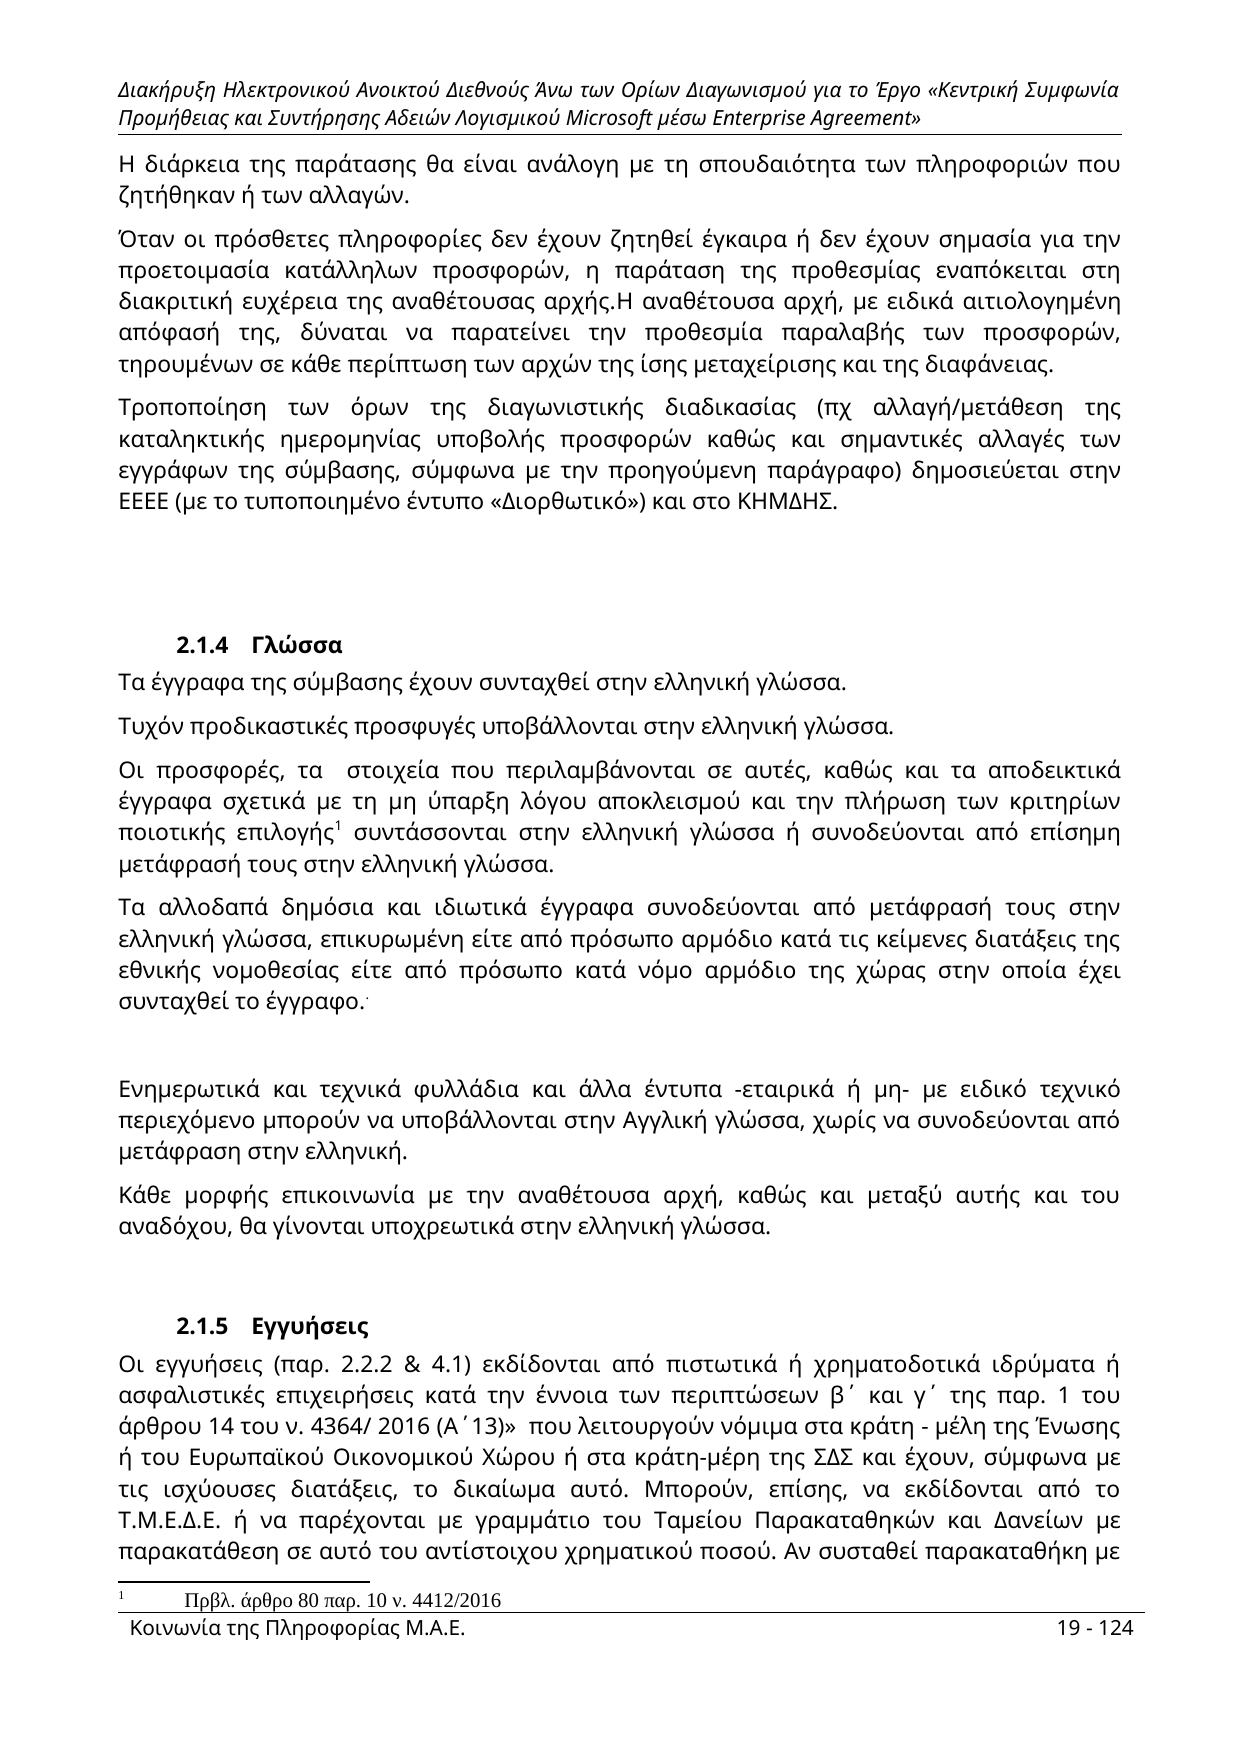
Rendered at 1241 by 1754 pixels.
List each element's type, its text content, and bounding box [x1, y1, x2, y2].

text Τυχόν προδικαστικές προσφυγές υποβάλλονται στην ελληνική γλώσσα. [118, 710, 1122, 741]
text Τα έγγραφα της σύμβασης έχουν συνταχθεί στην ελληνική γλώσσα. [118, 666, 1122, 697]
text Ενημερωτικά και τεχνικά φυλλάδια και άλλα έντυπα -εταιρικά ή μη- με ειδικό τεχνικό περιεχόμενο μπορούν να υποβάλλονται στην Αγγλική γλώσσα, χωρίς να συνοδεύονται από μετάφραση στην ελληνική. [118, 1072, 1122, 1166]
text Η διάρκεια της παράτασης θα είναι ανάλογη με τη σπουδαιότητα των πληροφοριών που ζητήθηκαν ή των αλλαγών. [118, 147, 1122, 210]
text Οι προσφορές, τα στοιχεία που περιλαμβάνονται σε αυτές, καθώς και τα αποδεικτικά έγγραφα σχετικά με τη μη ύπαρξη λόγου αποκλεισμού και την πλήρωση των κριτηρίων ποιοτικής επιλογής συντάσσονται στην ελληνική γλώσσα ή συνοδεύονται από επίσημη μετάφρασή τους στην ελληνική γλώσσα. [118, 754, 1122, 879]
text Κάθε μορφής επικοινωνία με την αναθέτουσα αρχή, καθώς και μεταξύ αυτής και του αναδόχου, θα γίνονται υποχρεωτικά στην ελληνική γλώσσα. [118, 1179, 1122, 1241]
text Τροποποίηση των όρων της διαγωνιστικής διαδικασίας (πχ αλλαγή/μετάθεση της καταληκτικής ημερομηνίας υποβολής προσφορών καθώς και σημαντικές αλλαγές των εγγράφων της σύμβασης, σύμφωνα με την προηγούμενη παράγραφο) δημοσιεύεται στην ΕΕΕΕ (με το τυποποιημένο έντυπο «Διορθωτικό») και στο ΚΗΜΔΗΣ. [118, 391, 1122, 516]
text Τα αλλοδαπά δημόσια και ιδιωτικά έγγραφα συνοδεύονται από μετάφρασή τους στην ελληνική γλώσσα, επικυρωμένη είτε από πρόσωπο αρμόδιο κατά τις κείμενες διατάξεις της εθνικής νομοθεσίας είτε από πρόσωπο κατά νόμο αρμόδιο της χώρας στην οποία έχει συνταχθεί το έγγραφο.. [118, 891, 1122, 1016]
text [118, 1347, 1122, 1566]
text Όταν οι πρόσθετες πληροφορίες δεν έχουν ζητηθεί έγκαιρα ή δεν έχουν σημασία για την προετοιμασία κατάλληλων προσφορών, η παράταση της προθεσμίας εναπόκειται στη διακριτική ευχέρεια της αναθέτουσας αρχής.Η αναθέτουσα αρχή, με ειδικά αιτιολογημένη απόφασή της, δύναται να παρατείνει την προθεσμία παραλαβής των προσφορών, τηρουμένων σε κάθε περίπτωση των αρχών της ίσης μεταχείρισης και της διαφάνειας. [118, 222, 1122, 379]
subtitle Γλώσσα [176, 629, 1122, 660]
subtitle Εγγυήσεις [176, 1310, 1122, 1341]
